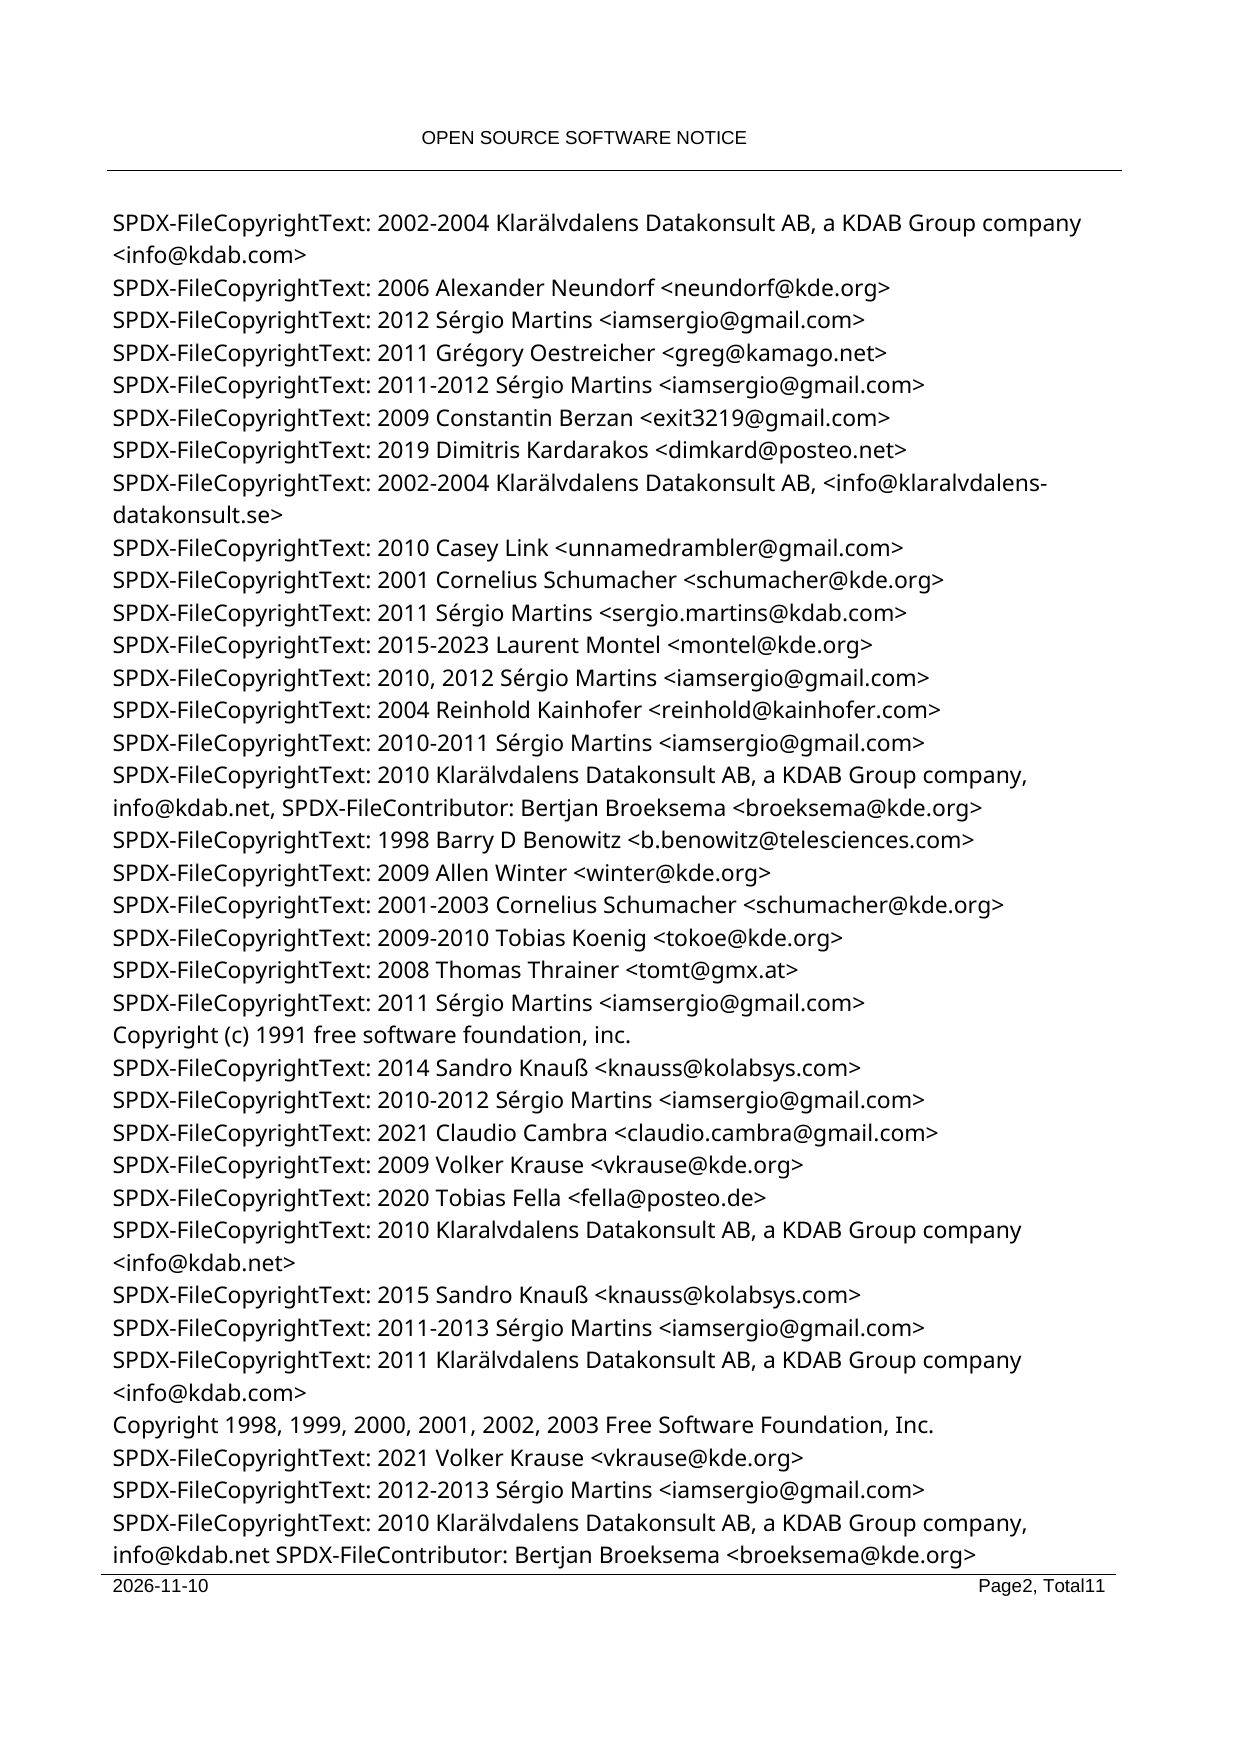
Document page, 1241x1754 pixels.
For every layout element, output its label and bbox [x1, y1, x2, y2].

text [112, 206, 1128, 1571]
